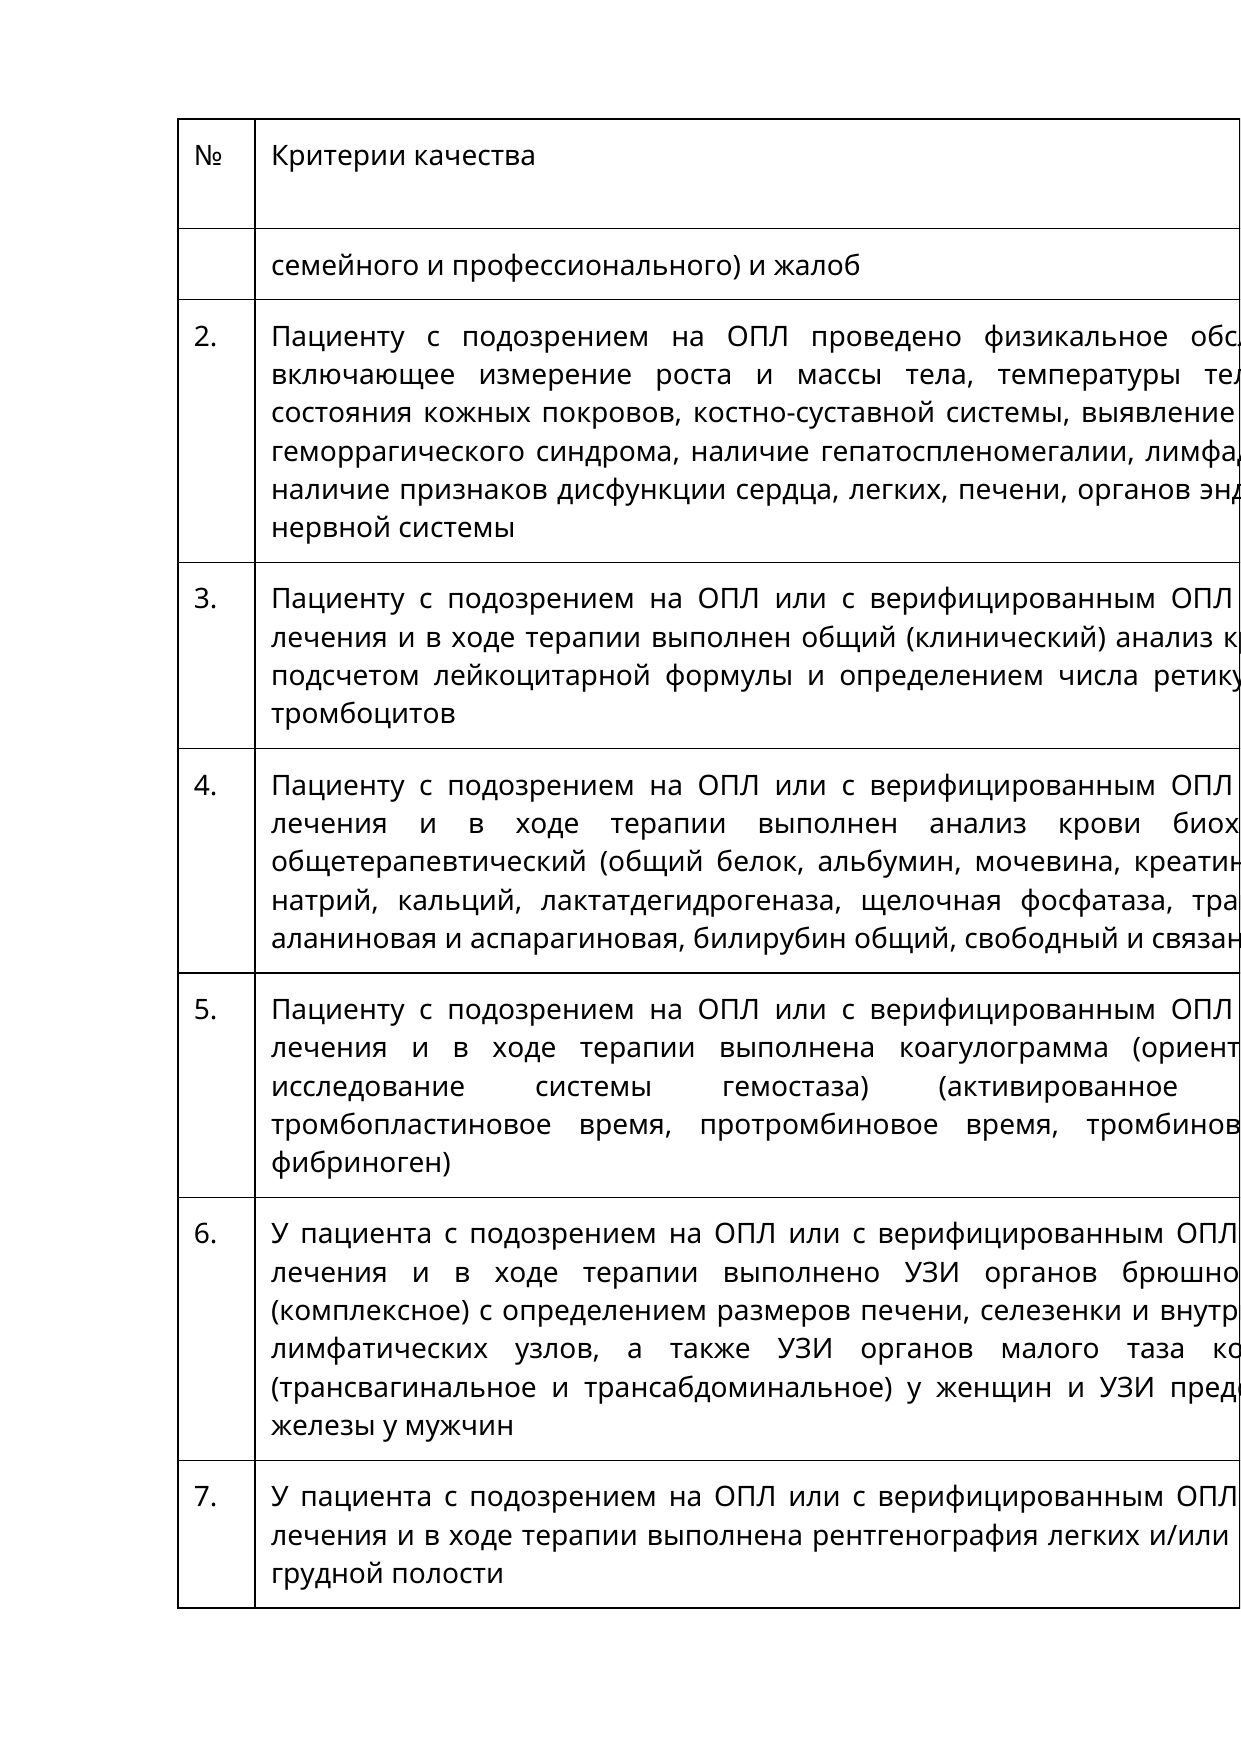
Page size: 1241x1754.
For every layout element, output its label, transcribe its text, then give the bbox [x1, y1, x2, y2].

table_cell У пациента с подозрением на ОПЛ или с верифицированным ОПЛ до начала лечения и в ходе терапии выполнена рентгенография легких и/или КТ органов грудной полости [256, 1461, 1239, 1607]
table_cell Пациенту с подозрением на ОПЛ или с верифицированным ОПЛ до начала лечения и в ходе терапии выполнена коагулограмма (ориентировочное исследование системы гемостаза) (активированное частичное тромбопластиновое время, протромбиновое время, тромбиновое время, фибриноген) [256, 974, 1239, 1197]
table_cell 3. [179, 563, 254, 748]
table_cell 2. [179, 300, 254, 562]
table_cell 7. [179, 1461, 254, 1607]
table_cell 6. [179, 1198, 254, 1459]
table_cell 1. [179, 229, 254, 299]
table_header Критерии качества [256, 120, 1239, 228]
table_cell У пациента с подозрением на ОПЛ или с верифицированным ОПЛ до начала лечения и в ходе терапии выполнено УЗИ органов брюшной полости (комплексное) с определением размеров печени, селезенки и внутрибрюшных лимфатических узлов, а также УЗИ органов малого таза комплексное (трансвагинальное и трансабдоминальное) у женщин и УЗИ предстательной железы у мужчин [256, 1198, 1239, 1459]
table_cell 4. [179, 749, 254, 972]
table_cell 5. [179, 974, 254, 1197]
table_header № [179, 120, 254, 228]
table_cell Пациенту с подозрением на ОПЛ проведено физикальное обследование, включающее измерение роста и массы тела, температуры тела, оценку состояния кожных покровов, костно-суставной системы, выявление признаков геморрагического синдрома, наличие гепатоспленомегалии, лимфаденопатии, наличие признаков дисфункции сердца, легких, печени, органов эндокринной, нервной системы [256, 300, 1239, 562]
table_cell Пациенту с подозрением на ОПЛ или с верифицированным ОПЛ до начала лечения и в ходе терапии выполнен общий (клинический) анализ крови (ПК) с подсчетом лейкоцитарной формулы и определением числа ретикулоцитов и тромбоцитов [256, 563, 1239, 748]
table_cell Пациенту с подозрением на ОПЛ или с верифицированным ОПЛ до начала лечения и в ходе терапии выполнен анализ крови биохимический общетерапевтический (общий белок, альбумин, мочевина, креатинин, калий, натрий, кальций, лактатдегидрогеназа, щелочная фосфатаза, трансаминазы аланиновая и аспарагиновая, билирубин общий, свободный и связанный) [256, 749, 1239, 972]
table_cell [256, 229, 1239, 299]
